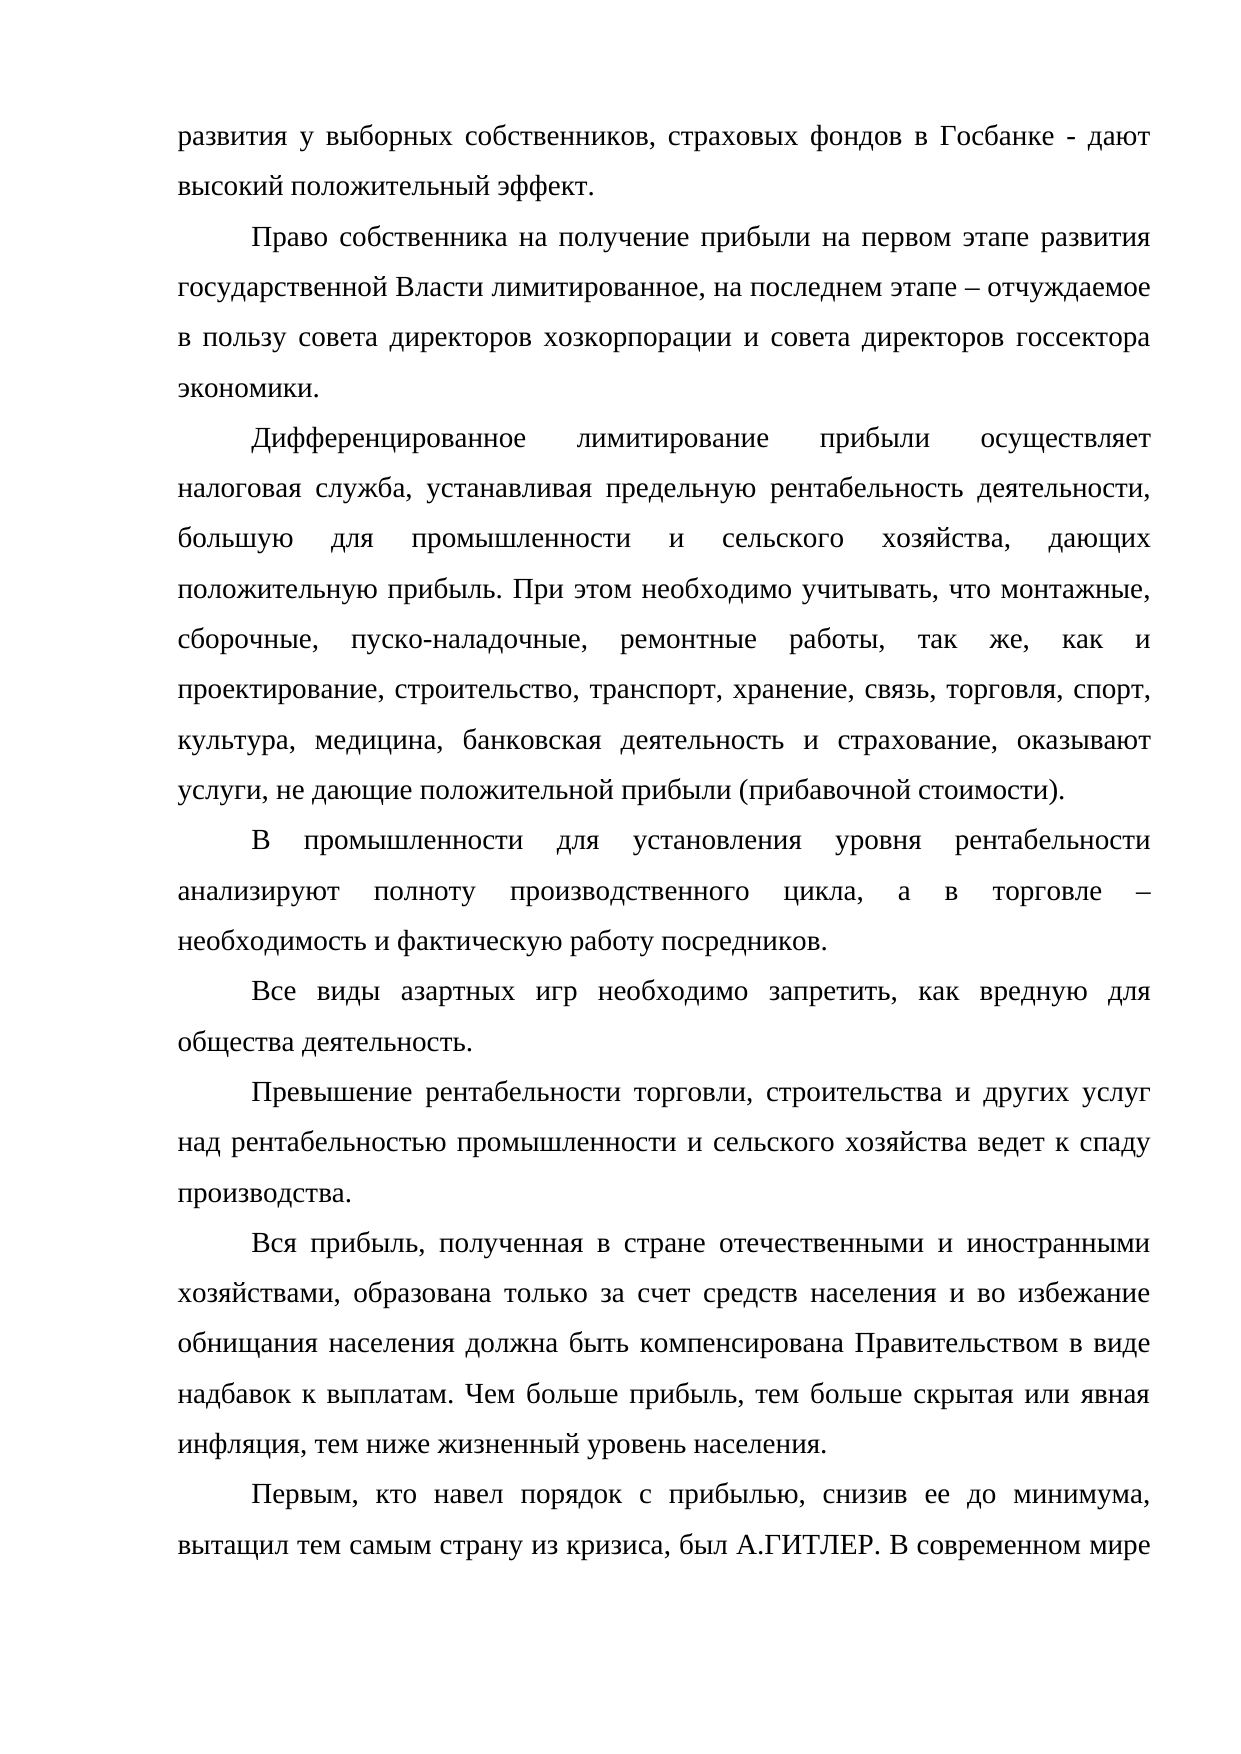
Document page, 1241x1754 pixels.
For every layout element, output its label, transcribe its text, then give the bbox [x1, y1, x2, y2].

text Дифференцированное лимитирование прибыли осуществляет налоговая служба, устанавливая предельную рентабельность деятельности, большую для промышленности и сельского хозяйства, дающих положительную прибыль. При этом необходимо учитывать, что монтажные, сборочные, пуско-наладочные, ремонтные работы, так же, как и проектирование, строительство, транспорт, хранение, связь, торговля, спорт, культура, медицина, банковская деятельность и страхование, оказывают услуги, не дающие положительной прибыли (прибавочной стоимости). [177, 420, 1152, 806]
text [177, 1477, 1152, 1560]
text Превышение рентабельности торговли, строительства и других услуг над рентабельностью промышленности и сельского хозяйства ведет к спаду производства. [177, 1074, 1152, 1208]
text В промышленности для установления уровня рентабельности анализируют полноту производственного цикла, а в торговле – необходимость и фактическую работу посредников. [177, 822, 1152, 957]
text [177, 118, 1152, 202]
text Право собственника на получение прибыли на первом этапе развития государственной Власти лимитированное, на последнем этапе – отчуждаемое в пользу совета директоров хозкорпорации и совета директоров госсектора экономики. [177, 219, 1152, 403]
text Вся прибыль, полученная в стране отечественными и иностранными хозяйствами, образована только за счет средств населения и во избежание обнищания населения должна быть компенсирована Правительством в виде надбавок к выплатам. Чем больше прибыль, тем больше скрытая или явная инфляция, тем ниже жизненный уровень населения. [177, 1225, 1152, 1460]
text Все виды азартных игр необходимо запретить, как вредную для общества деятельность. [177, 973, 1152, 1057]
